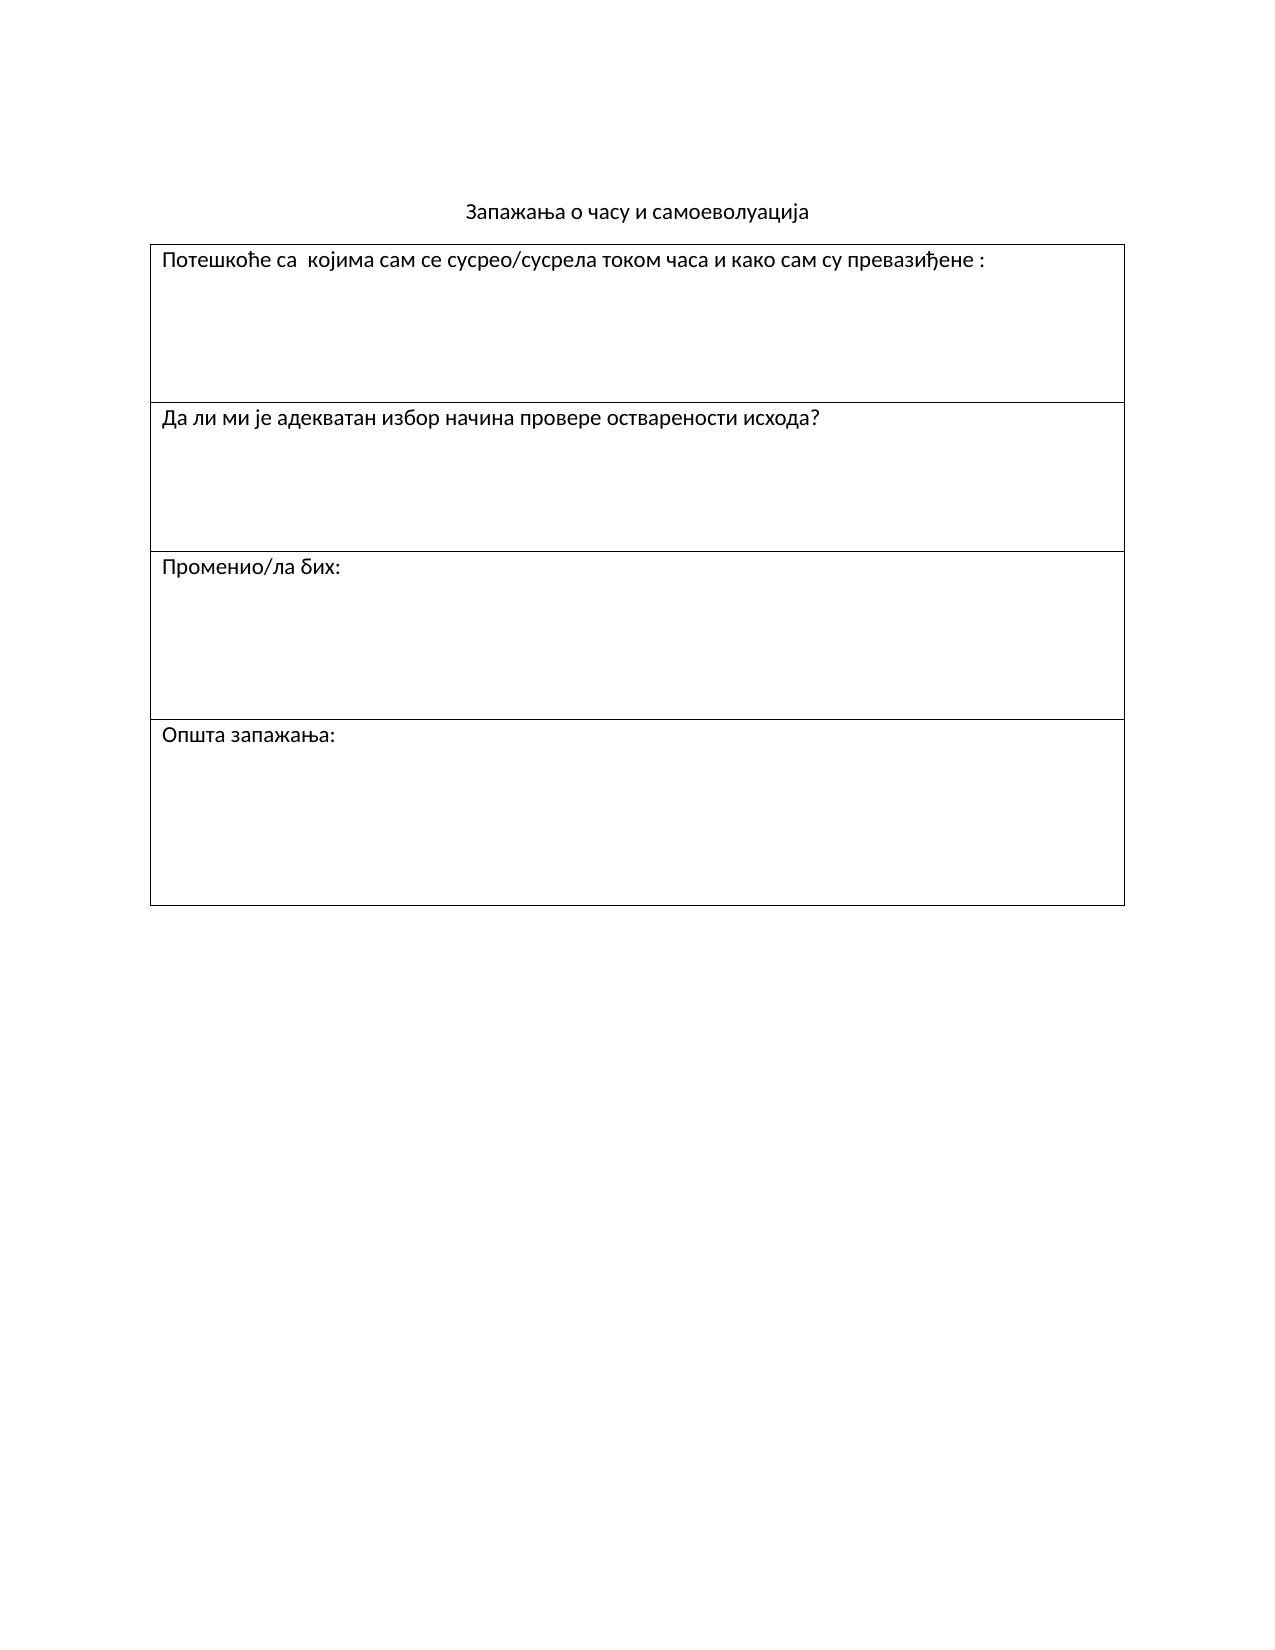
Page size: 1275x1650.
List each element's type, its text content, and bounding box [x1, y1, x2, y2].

table_cell Да ли ми је адекватан избор начина провере остварености исхода? [151, 403, 1124, 551]
table_cell Општа запажања: [151, 720, 1124, 905]
table_header Потешкоће са којима сам се сусрео/сусрела током часа и како сам су превазиђене : [151, 245, 1124, 402]
table_cell Променио/ла бих: [151, 552, 1124, 719]
text Запажања о часу и самоеволуација [150, 197, 1125, 225]
